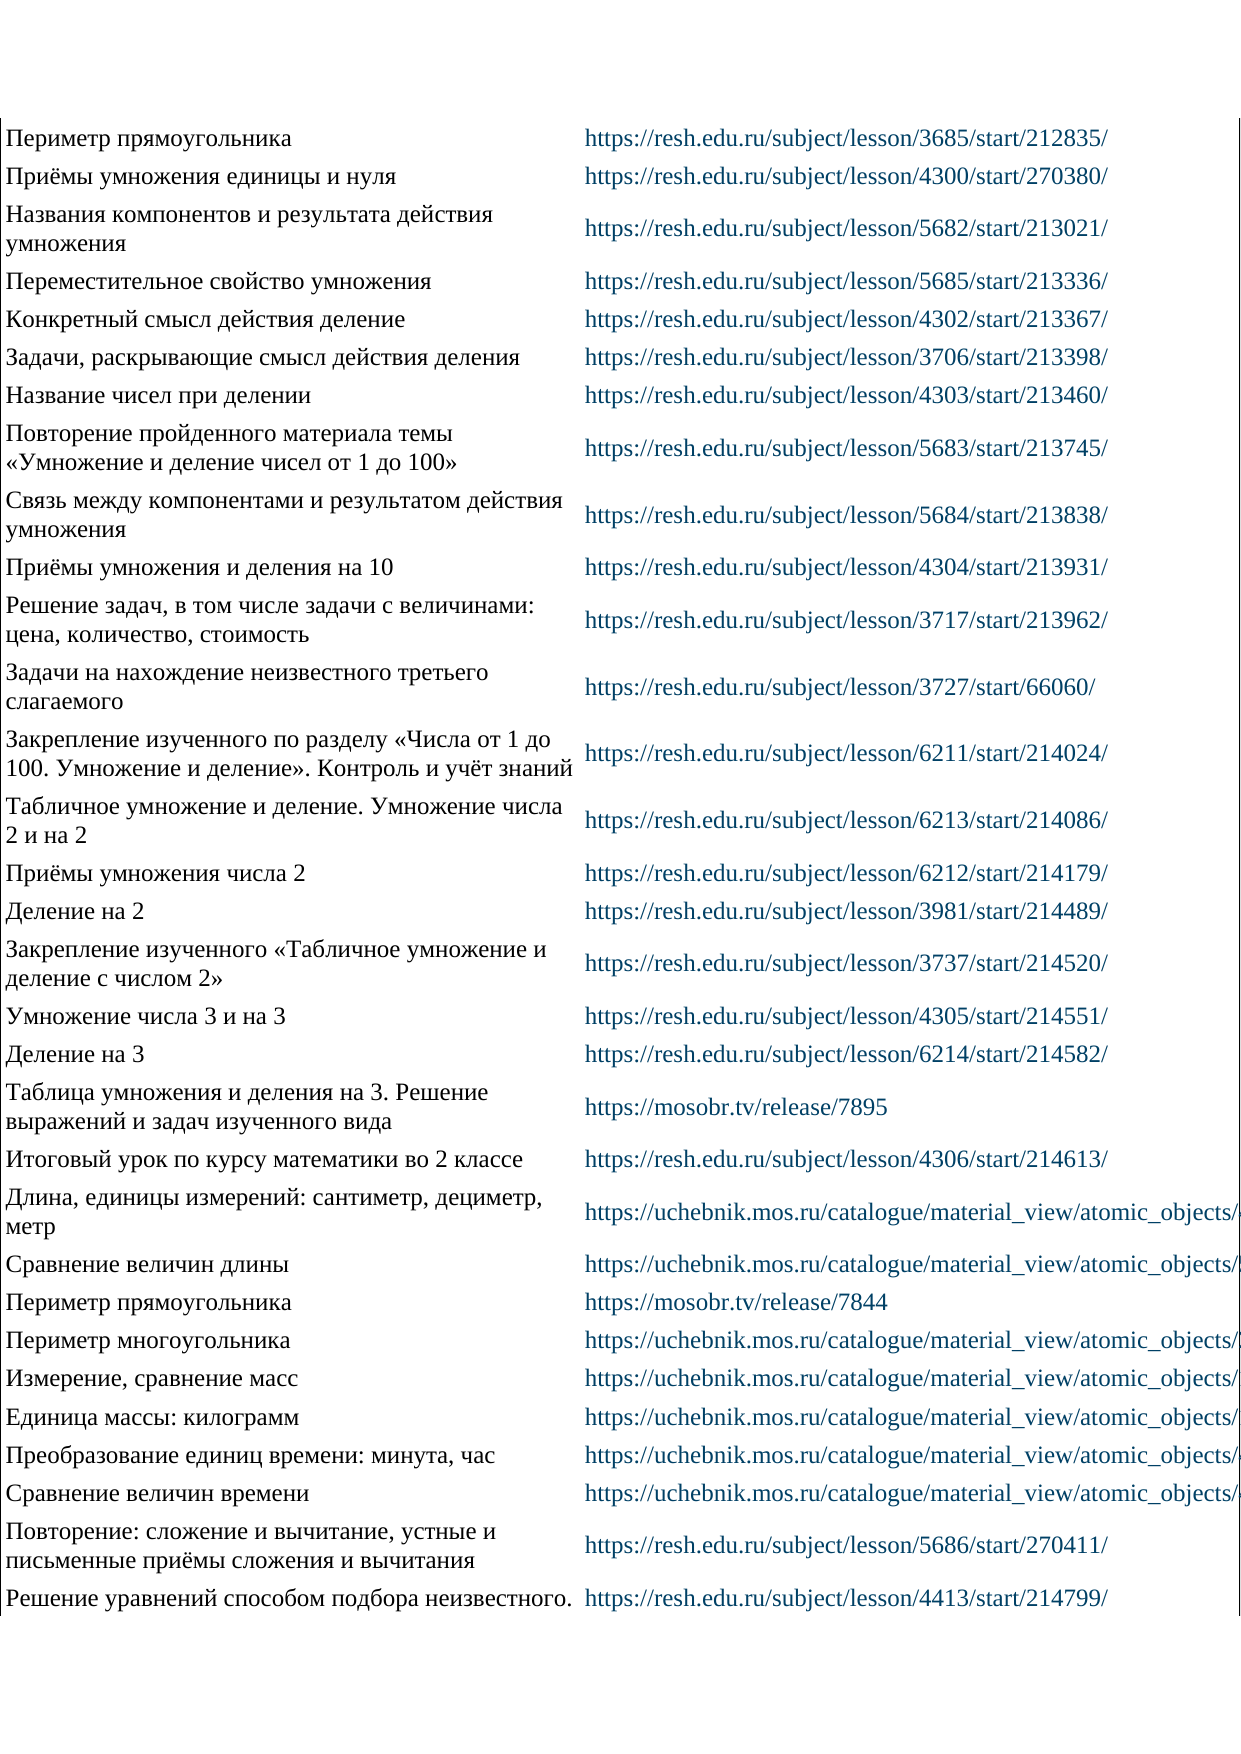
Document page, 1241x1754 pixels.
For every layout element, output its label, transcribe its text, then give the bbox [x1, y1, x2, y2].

table_cell https://resh.edu.ru/subject/lesson/3727/start/66060/ [580, 653, 1239, 719]
table_cell Сравнение величин длины [1, 1244, 580, 1282]
table_cell Единица массы: килограмм [1, 1397, 580, 1435]
table_cell https://resh.edu.ru/subject/lesson/5683/start/213745/ [580, 414, 1239, 481]
table_cell https://uchebnik.mos.ru/catalogue/material_view/atomic_objects/1431870 [580, 1359, 1239, 1397]
table_cell https://uchebnik.mos.ru/catalogue/material_view/atomic_objects/4292246 [580, 1473, 1239, 1511]
table_cell https://uchebnik.mos.ru/catalogue/material_view/atomic_objects/1660900 [580, 1397, 1239, 1435]
table_cell Умножение числа 3 и на 3 [1, 996, 580, 1034]
table_cell https://uchebnik.mos.ru/catalogue/material_view/atomic_objects/2539305 [580, 1321, 1239, 1359]
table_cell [1, 1578, 580, 1616]
table_cell https://resh.edu.ru/subject/lesson/4300/start/270380/ [580, 156, 1239, 194]
table_cell https://resh.edu.ru/subject/lesson/3717/start/213962/ [580, 586, 1239, 652]
table_cell https://resh.edu.ru/subject/lesson/6214/start/214582/ [580, 1034, 1239, 1072]
table_cell Задачи, раскрывающие смысл действия деления [1, 338, 580, 376]
table_cell https://mosobr.tv/release/7844 [580, 1283, 1239, 1321]
table_cell Повторение: сложение и вычитание, устные и письменные приёмы сложения и вычитания [1, 1511, 580, 1578]
table_cell Периметр многоугольника [1, 1321, 580, 1359]
table_cell https://resh.edu.ru/subject/lesson/3737/start/214520/ [580, 929, 1239, 996]
table_cell https://resh.edu.ru/subject/lesson/5685/start/213336/ [580, 261, 1239, 299]
table_cell https://resh.edu.ru/subject/lesson/6213/start/214086/ [580, 786, 1239, 853]
table_cell Длина, единицы измерений: сантиметр, дециметр, метр [1, 1178, 580, 1244]
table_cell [580, 1578, 1239, 1616]
table_cell https://resh.edu.ru/subject/lesson/3981/start/214489/ [580, 891, 1239, 929]
table_cell Итоговый урок по курсу математики во 2 классе [1, 1139, 580, 1177]
table_cell Деление на 3 [1, 1034, 580, 1072]
table_cell https://mosobr.tv/release/7895 [580, 1073, 1239, 1139]
table_cell https://resh.edu.ru/subject/lesson/4303/start/213460/ [580, 376, 1239, 414]
table_cell https://resh.edu.ru/subject/lesson/4305/start/214551/ [580, 996, 1239, 1034]
table_cell Названия компонентов и результата действия умножения [1, 194, 580, 261]
table_cell https://resh.edu.ru/subject/lesson/3706/start/213398/ [580, 338, 1239, 376]
table_cell Периметр прямоугольника [1, 1283, 580, 1321]
table_cell Связь между компонентами и результатом действия умножения [1, 481, 580, 547]
table_cell Деление на 2 [1, 891, 580, 929]
table_cell Закрепление изученного «Табличное умножение и деление с числом 2» [1, 929, 580, 996]
table_cell https://resh.edu.ru/subject/lesson/4302/start/213367/ [580, 299, 1239, 337]
table_cell Периметр прямоугольника [1, 118, 580, 156]
table_cell Преобразование единиц времени: минута, час [1, 1435, 580, 1473]
table_cell https://uchebnik.mos.ru/catalogue/material_view/atomic_objects/4590324 [580, 1435, 1239, 1473]
table_cell https://resh.edu.ru/subject/lesson/4306/start/214613/ [580, 1139, 1239, 1177]
table_cell Название чисел при делении [1, 376, 580, 414]
table_cell Измерение, сравнение масс [1, 1359, 580, 1397]
table_cell Повторение пройденного материала темы «Умножение и деление чисел от 1 до 100» [1, 414, 580, 481]
table_cell https://resh.edu.ru/subject/lesson/5686/start/270411/ [580, 1511, 1239, 1578]
table_cell Закрепление изученного по разделу «Числа от 1 до 100. Умножение и деление». Контроль и учёт знаний [1, 719, 580, 786]
table_cell Приёмы умножения числа 2 [1, 853, 580, 891]
table_cell Задачи на нахождение неизвестного третьего слагаемого [1, 653, 580, 719]
table_cell https://uchebnik.mos.ru/catalogue/material_view/atomic_objects/58332 [580, 1244, 1239, 1282]
table_cell Переместительное свойство умножения [1, 261, 580, 299]
table_cell Таблица умножения и деления на 3. Решение выражений и задач изученного вида [1, 1073, 580, 1139]
table_cell Приёмы умножения единицы и нуля [1, 156, 580, 194]
table_cell https://resh.edu.ru/subject/lesson/4304/start/213931/ [580, 548, 1239, 586]
table_cell https://resh.edu.ru/subject/lesson/6211/start/214024/ [580, 719, 1239, 786]
table_cell Решение задач, в том числе задачи с величинами: цена, количество, стоимость [1, 586, 580, 652]
table_cell Сравнение величин времени [1, 1473, 580, 1511]
table_cell Приёмы умножения и деления на 10 [1, 548, 580, 586]
table_cell https://uchebnik.mos.ru/catalogue/material_view/atomic_objects/4010196 [580, 1178, 1239, 1244]
table_cell https://resh.edu.ru/subject/lesson/6212/start/214179/ [580, 853, 1239, 891]
table_cell Конкретный смысл действия деление [1, 299, 580, 337]
table_cell https://resh.edu.ru/subject/lesson/5684/start/213838/ [580, 481, 1239, 547]
table_cell Табличное умножение и деление. Умножение числа 2 и на 2 [1, 786, 580, 853]
table_cell https://resh.edu.ru/subject/lesson/3685/start/212835/ [580, 118, 1239, 156]
table_cell https://resh.edu.ru/subject/lesson/5682/start/213021/ [580, 194, 1239, 261]
